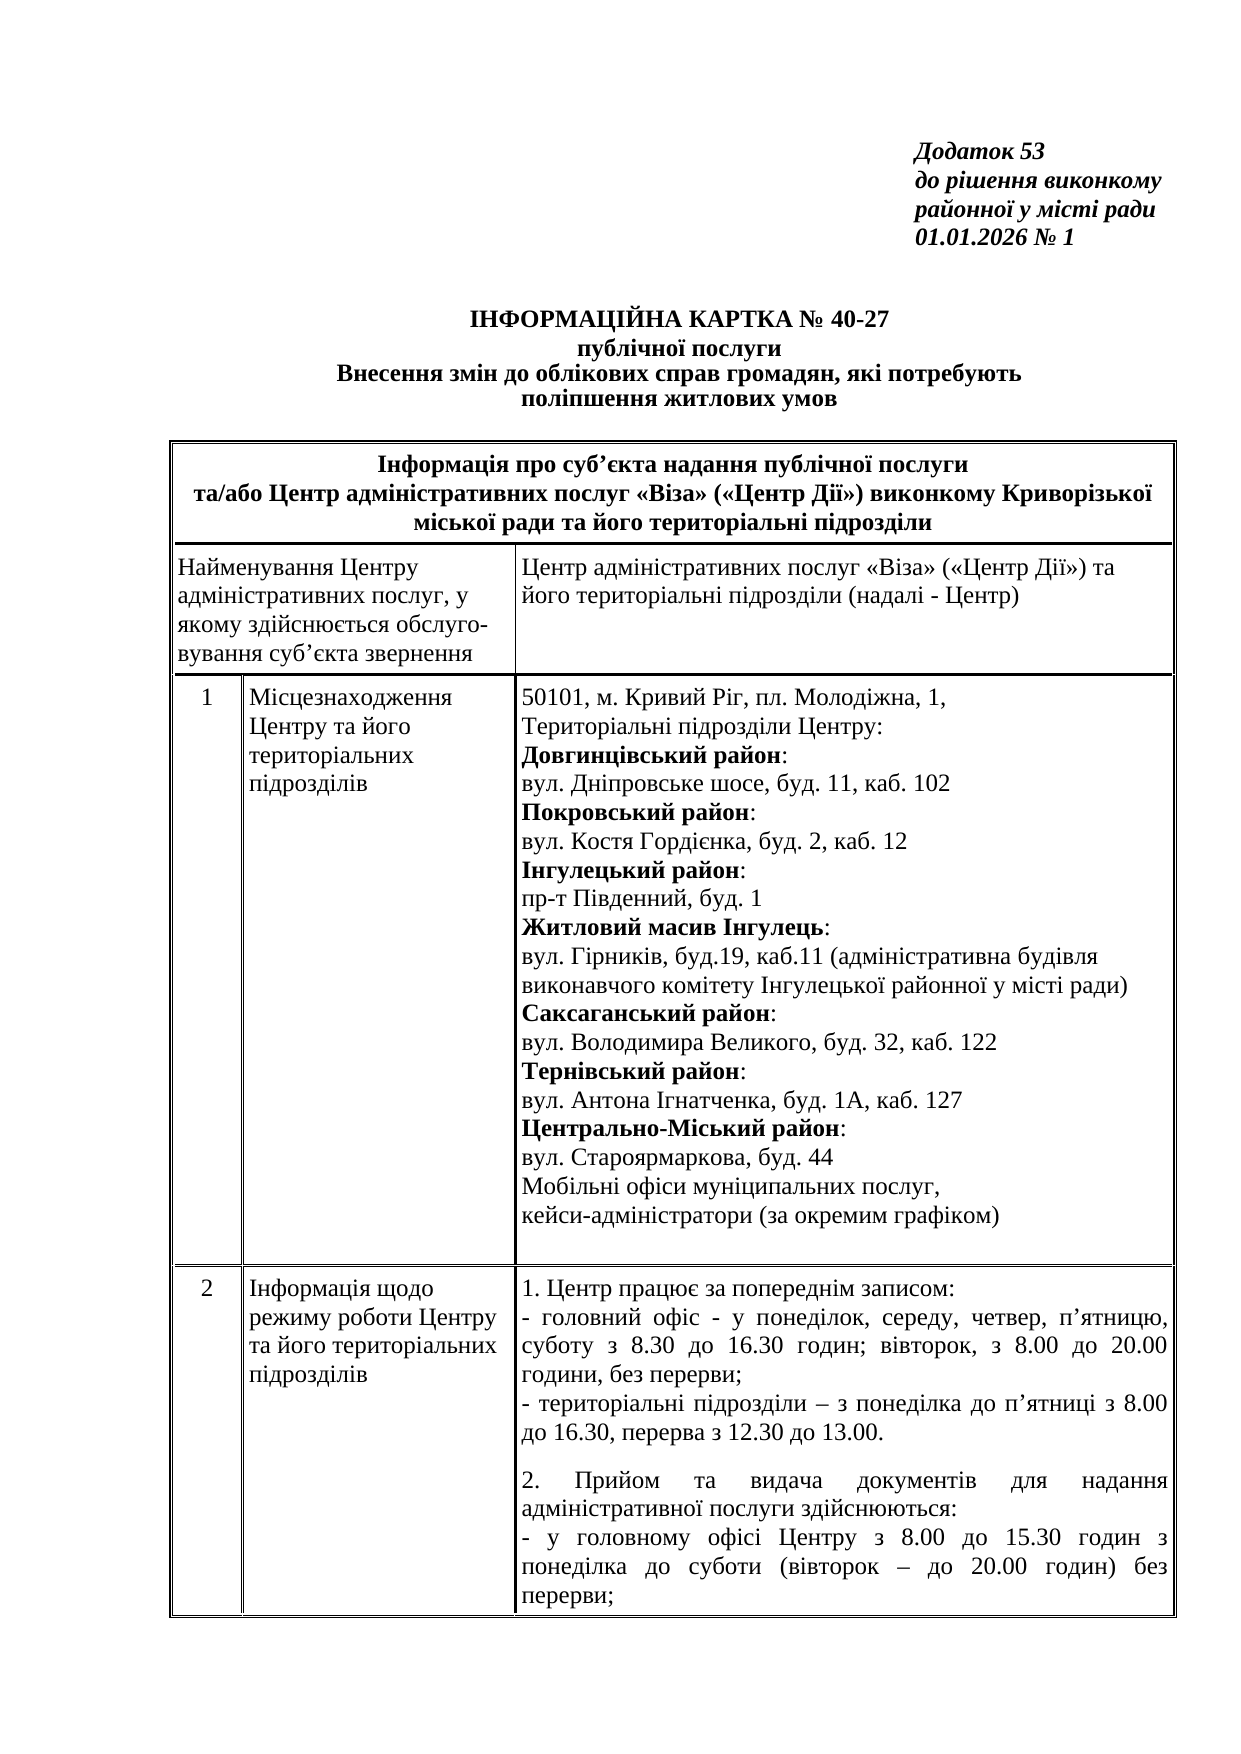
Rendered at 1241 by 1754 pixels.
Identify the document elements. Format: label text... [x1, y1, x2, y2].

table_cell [515, 1264, 1174, 1615]
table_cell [243, 1267, 515, 1615]
text до рішення виконкому [915, 165, 1181, 194]
text ІНФОРМАЦІЙНА КАРТКА № 40-27 [177, 304, 1181, 333]
text поліпшення житлових умов [177, 386, 1181, 411]
table_cell Центр адміністративних послуг «Віза» («Центр Дії») та його територіальні підрозділи (надалі - Центр) [516, 542, 1173, 673]
text Додаток 53 [915, 136, 1181, 165]
table_cell 2 [173, 1264, 243, 1615]
table_cell 50101, м. Кривий Ріг, пл. Молодіжна, 1, Територіальні підрозділи Центру: Довгинцівський район: вул. Дніпровське шосе, буд. 11, каб. 102 Покровський район: вул. Костя Гордієнка, буд. 2, каб. 12 Інгулецький район: пр-т Південний, буд. 1 Житловий масив Інгулець: вул. Гірників, буд.19, каб.11 (адміністративна будівля виконавчого комітету Інгулецької районної у місті ради) Саксаганський район: вул. Володимира Великого, буд. 32, каб. 122 Тернівський район: вул. Антона Ігнатченка, буд. 1А, каб. 127 Центрально-Міський район: вул. Староярмаркова, буд. 44 Мобільні офіси муніципальних послуг, кейси-адміністратори (за окремим графіком) [517, 673, 1175, 1263]
text 01.01.2026 № 1 [915, 222, 1181, 251]
table_cell Місцезнаходження Центру та його територіальних підрозділів [244, 676, 514, 1263]
text районної у місті ради [915, 194, 1181, 222]
text публічної послуги [177, 333, 1181, 361]
table_cell 1 [171, 673, 241, 1263]
table_cell Найменування Центру адміністративних послуг, у якому здійснюється обслуго-вування суб’єкта звернення [173, 542, 515, 673]
table_header Інформація про суб’єкта надання публічної послуги та/або Центр адміністративних послуг «Віза» («Центр Дії») виконкому Криворізької міської ради та його територіальні підрозділи [173, 444, 1173, 542]
text Внесення змін до облікових справ громадян, які потребують [177, 361, 1181, 386]
